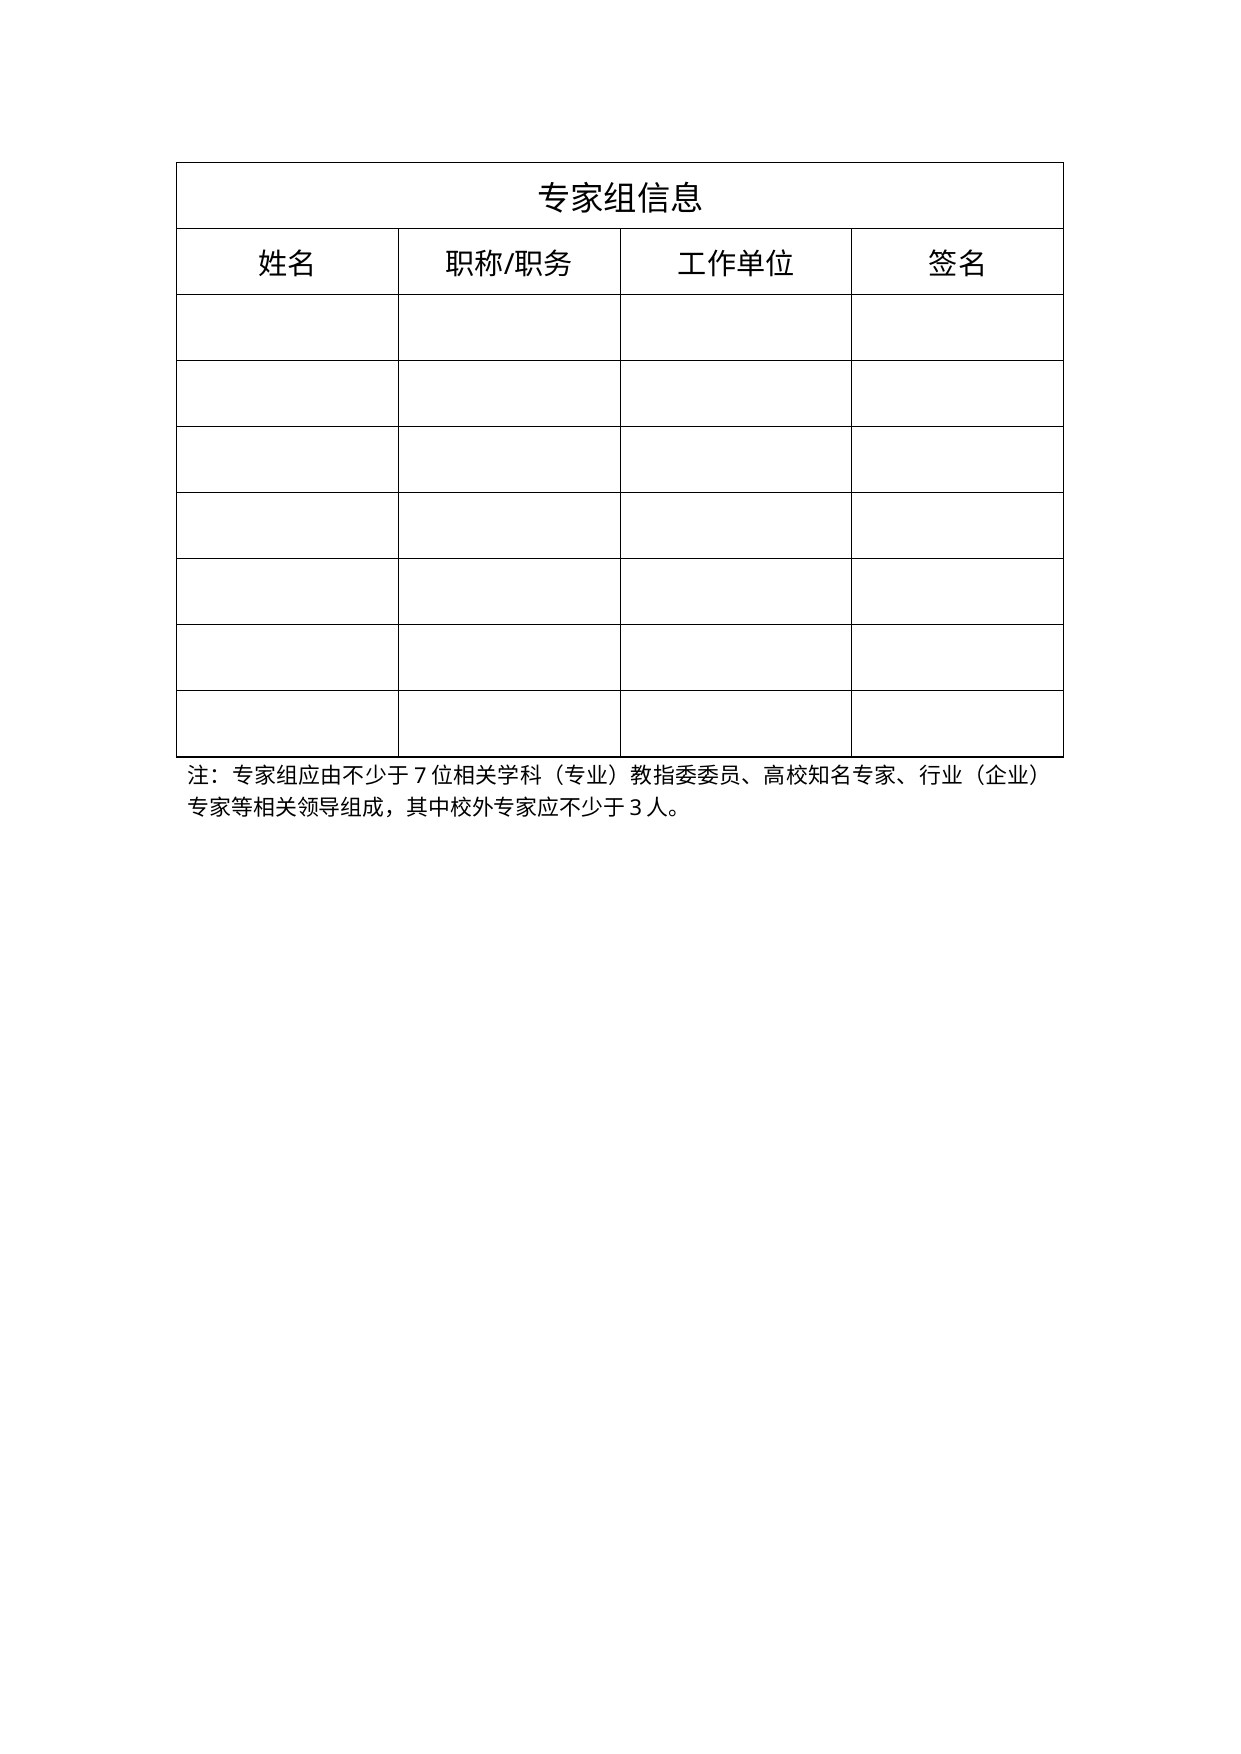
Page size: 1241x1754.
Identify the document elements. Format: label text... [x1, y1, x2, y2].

table_cell 专家组信息 [177, 163, 1063, 228]
table_cell [177, 691, 398, 756]
table_cell [621, 427, 851, 492]
table_cell [852, 361, 1063, 426]
table_cell [852, 691, 1063, 756]
table_cell [621, 625, 851, 690]
table_cell [177, 625, 398, 690]
table_cell [177, 427, 398, 492]
table_cell [852, 559, 1063, 624]
table_cell [399, 295, 620, 360]
table_cell [399, 625, 620, 690]
text 注：专家组应由不少于7位相关学科（专业）教指委委员、高校知名专家、行业（企业）专家等相关领导组成，其中校外专家应不少于3人。 [187, 758, 1053, 822]
table_cell [177, 295, 398, 360]
table_cell [399, 361, 620, 426]
table_cell 职称/职务 [399, 229, 620, 294]
table_cell 工作单位 [621, 229, 851, 294]
table_cell [177, 493, 398, 558]
table_cell [177, 559, 398, 624]
table_cell [852, 295, 1063, 360]
table_cell [621, 295, 851, 360]
table_cell 签名 [852, 229, 1063, 294]
table_cell [399, 691, 620, 756]
table_cell [399, 427, 620, 492]
table_cell 姓名 [177, 229, 398, 294]
table_cell [399, 559, 620, 624]
table_cell [621, 691, 851, 756]
table_cell [852, 625, 1063, 690]
table_cell [852, 427, 1063, 492]
table_cell [621, 361, 851, 426]
table_cell [177, 361, 398, 426]
table_cell [852, 493, 1063, 558]
table_cell [621, 559, 851, 624]
table_cell [399, 493, 620, 558]
table_cell [621, 493, 851, 558]
